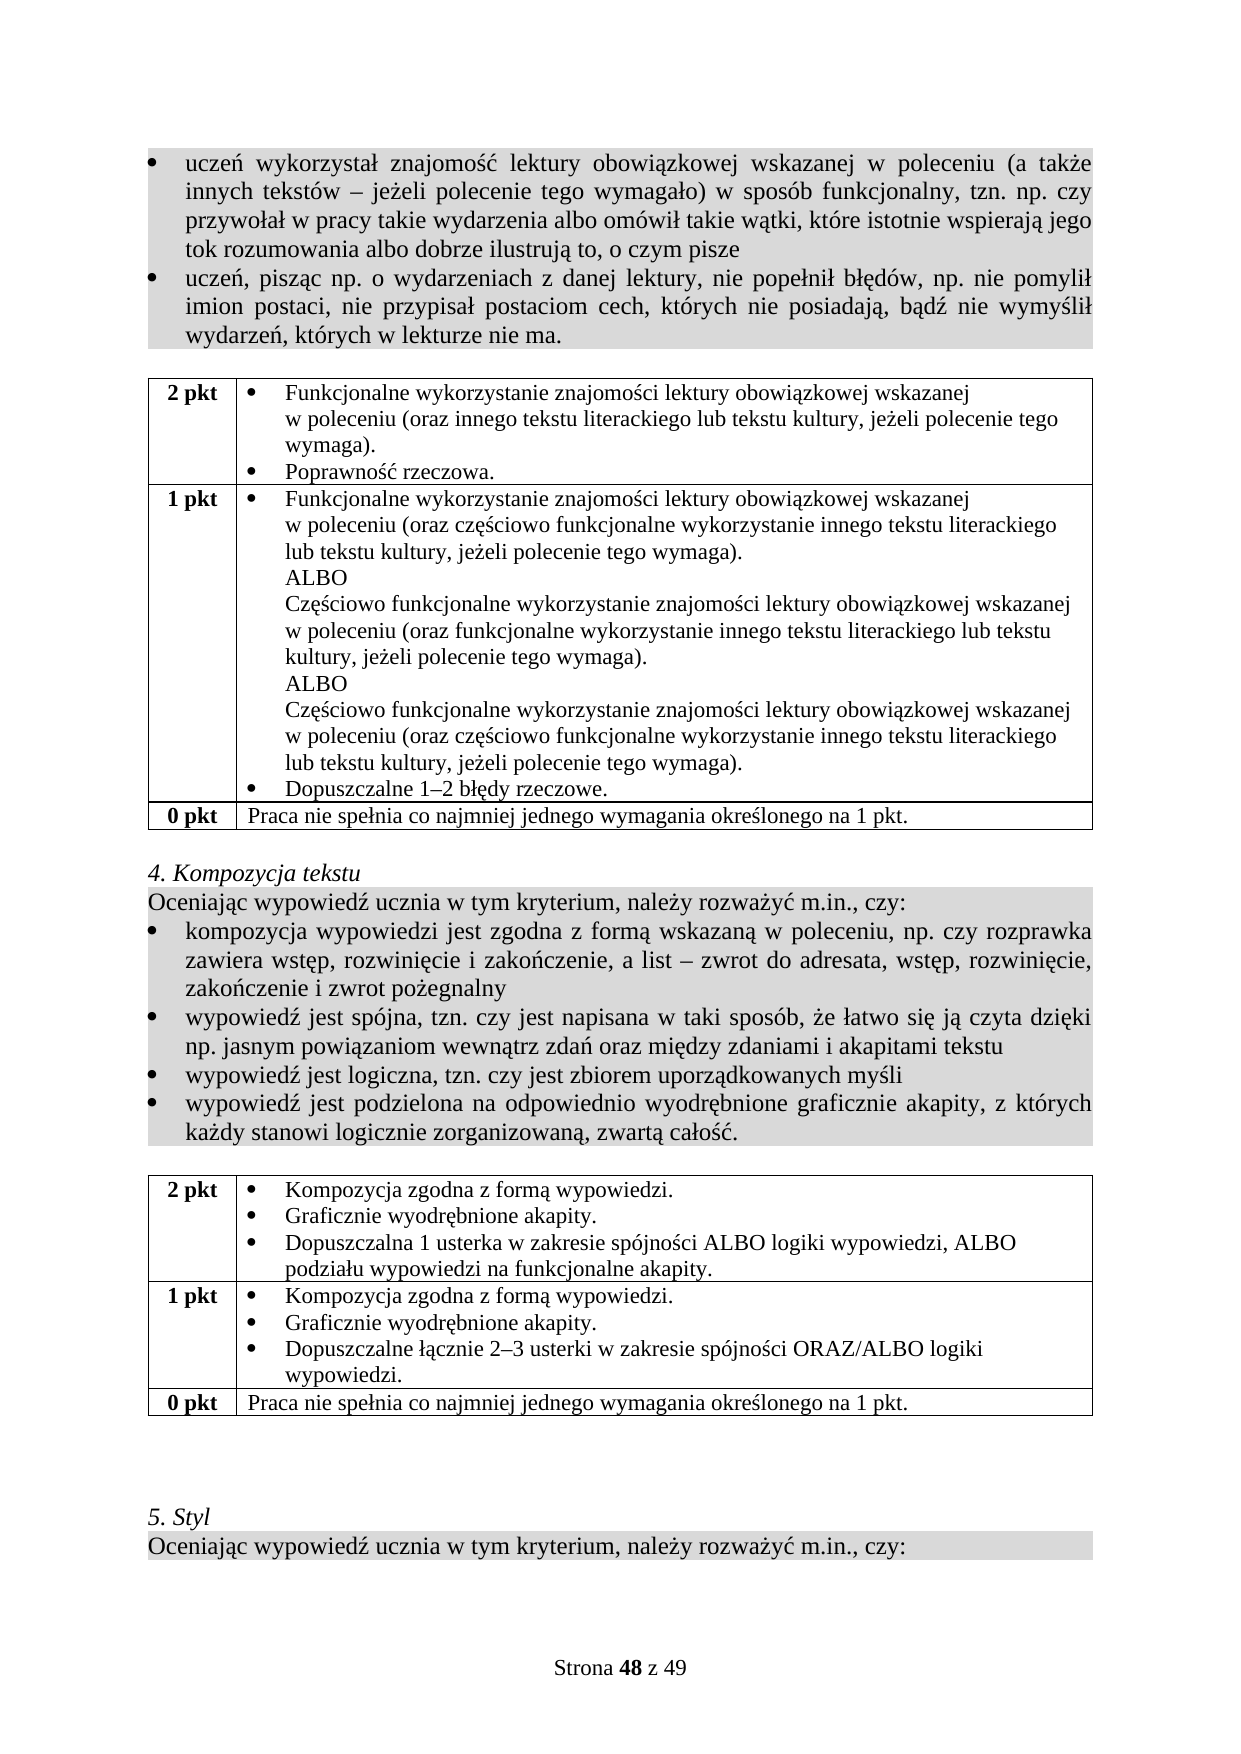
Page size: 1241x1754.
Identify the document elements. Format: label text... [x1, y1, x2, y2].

text Oceniając wypowiedź ucznia w tym kryterium, należy rozważyć m.in., czy: [148, 887, 1093, 916]
list wypowiedź jest spójna, tzn. czy jest napisana w taki sposób, że łatwo się ją czyta dzięki np. jasnym powiązaniom wewnątrz zdań oraz między zdaniami i akapitami tekstu [148, 1002, 1093, 1060]
table_cell Funkcjonalne wykorzystanie znajomości lektury obowiązkowej wskazanej w poleceniu (oraz częściowo funkcjonalne wykorzystanie innego tekstu literackiego lub tekstu kultury, jeżeli polecenie tego wymaga). ALBO Częściowo funkcjonalne wykorzystanie znajomości lektury obowiązkowej wskazanej w poleceniu (oraz funkcjonalne wykorzystanie innego tekstu literackiego lub tekstu kultury, jeżeli polecenie tego wymaga). ALBO Częściowo funkcjonalne wykorzystanie znajomości lektury obowiązkowej wskazanej w poleceniu (oraz częściowo funkcjonalne wykorzystanie innego tekstu literackiego lub tekstu kultury, jeżeli polecenie tego wymaga). Dopuszczalne 1–2 błędy rzeczowe. [237, 485, 1092, 801]
table_cell Kompozycja zgodna z formą wypowiedzi. Graficznie wyodrębnione akapity. Dopuszczalne łącznie 2–3 usterki w zakresie spójności ORAZ/ALBO logiki wypowiedzi. [237, 1282, 1092, 1388]
table_cell 1 pkt [149, 485, 236, 801]
table_cell 0 pkt [149, 803, 236, 829]
table_header 2 pkt [149, 1176, 236, 1281]
text 4. Kompozycja tekstu [148, 858, 1093, 887]
table_header Funkcjonalne wykorzystanie znajomości lektury obowiązkowej wskazanej w poleceniu (oraz innego tekstu literackiego lub tekstu kultury, jeżeli polecenie tego wymaga). Poprawność rzeczowa. [237, 379, 1092, 484]
table_header Kompozycja zgodna z formą wypowiedzi. Graficznie wyodrębnione akapity. Dopuszczalna 1 usterka w zakresie spójności ALBO logiki wypowiedzi, ALBO podziału wypowiedzi na funkcjonalne akapity. [237, 1176, 1092, 1281]
text 5. Styl [148, 1502, 1093, 1531]
table_header 2 pkt [149, 379, 236, 484]
list uczeń wykorzystał znajomość lektury obowiązkowej wskazanej w poleceniu (a także innych tekstów – jeżeli polecenie tego wymagało) w sposób funkcjonalny, tzn. np. czy przywołał w pracy takie wydarzenia albo omówił takie wątki, które istotnie wspierają jego tok rozumowania albo dobrze ilustrują to, o czym pisze [148, 148, 1093, 263]
list kompozycja wypowiedzi jest zgodna z formą wskazaną w poleceniu, np. czy rozprawka zawiera wstęp, rozwinięcie i zakończenie, a list – zwrot do adresata, wstęp, rozwinięcie, zakończenie i zwrot pożegnalny [148, 916, 1093, 1002]
list uczeń, pisząc np. o wydarzeniach z danej lektury, nie popełnił błędów, np. nie pomylił imion postaci, nie przypisał postaciom cech, których nie posiadają, bądź nie wymyślił wydarzeń, których w lekturze nie ma. [148, 263, 1093, 349]
text Oceniając wypowiedź ucznia w tym kryterium, należy rozważyć m.in., czy: [148, 1531, 1093, 1560]
list wypowiedź jest podzielona na odpowiednio wyodrębnione graficznie akapity, z których każdy stanowi logicznie zorganizowaną, zwartą całość. [148, 1088, 1093, 1146]
list wypowiedź jest logiczna, tzn. czy jest zbiorem uporządkowanych myśli [148, 1060, 1093, 1088]
table_cell 0 pkt [149, 1389, 236, 1415]
table_cell Praca nie spełnia co najmniej jednego wymagania określonego na 1 pkt. [237, 803, 1092, 829]
table_cell 1 pkt [149, 1282, 236, 1388]
table_cell Praca nie spełnia co najmniej jednego wymagania określonego na 1 pkt. [237, 1389, 1092, 1415]
